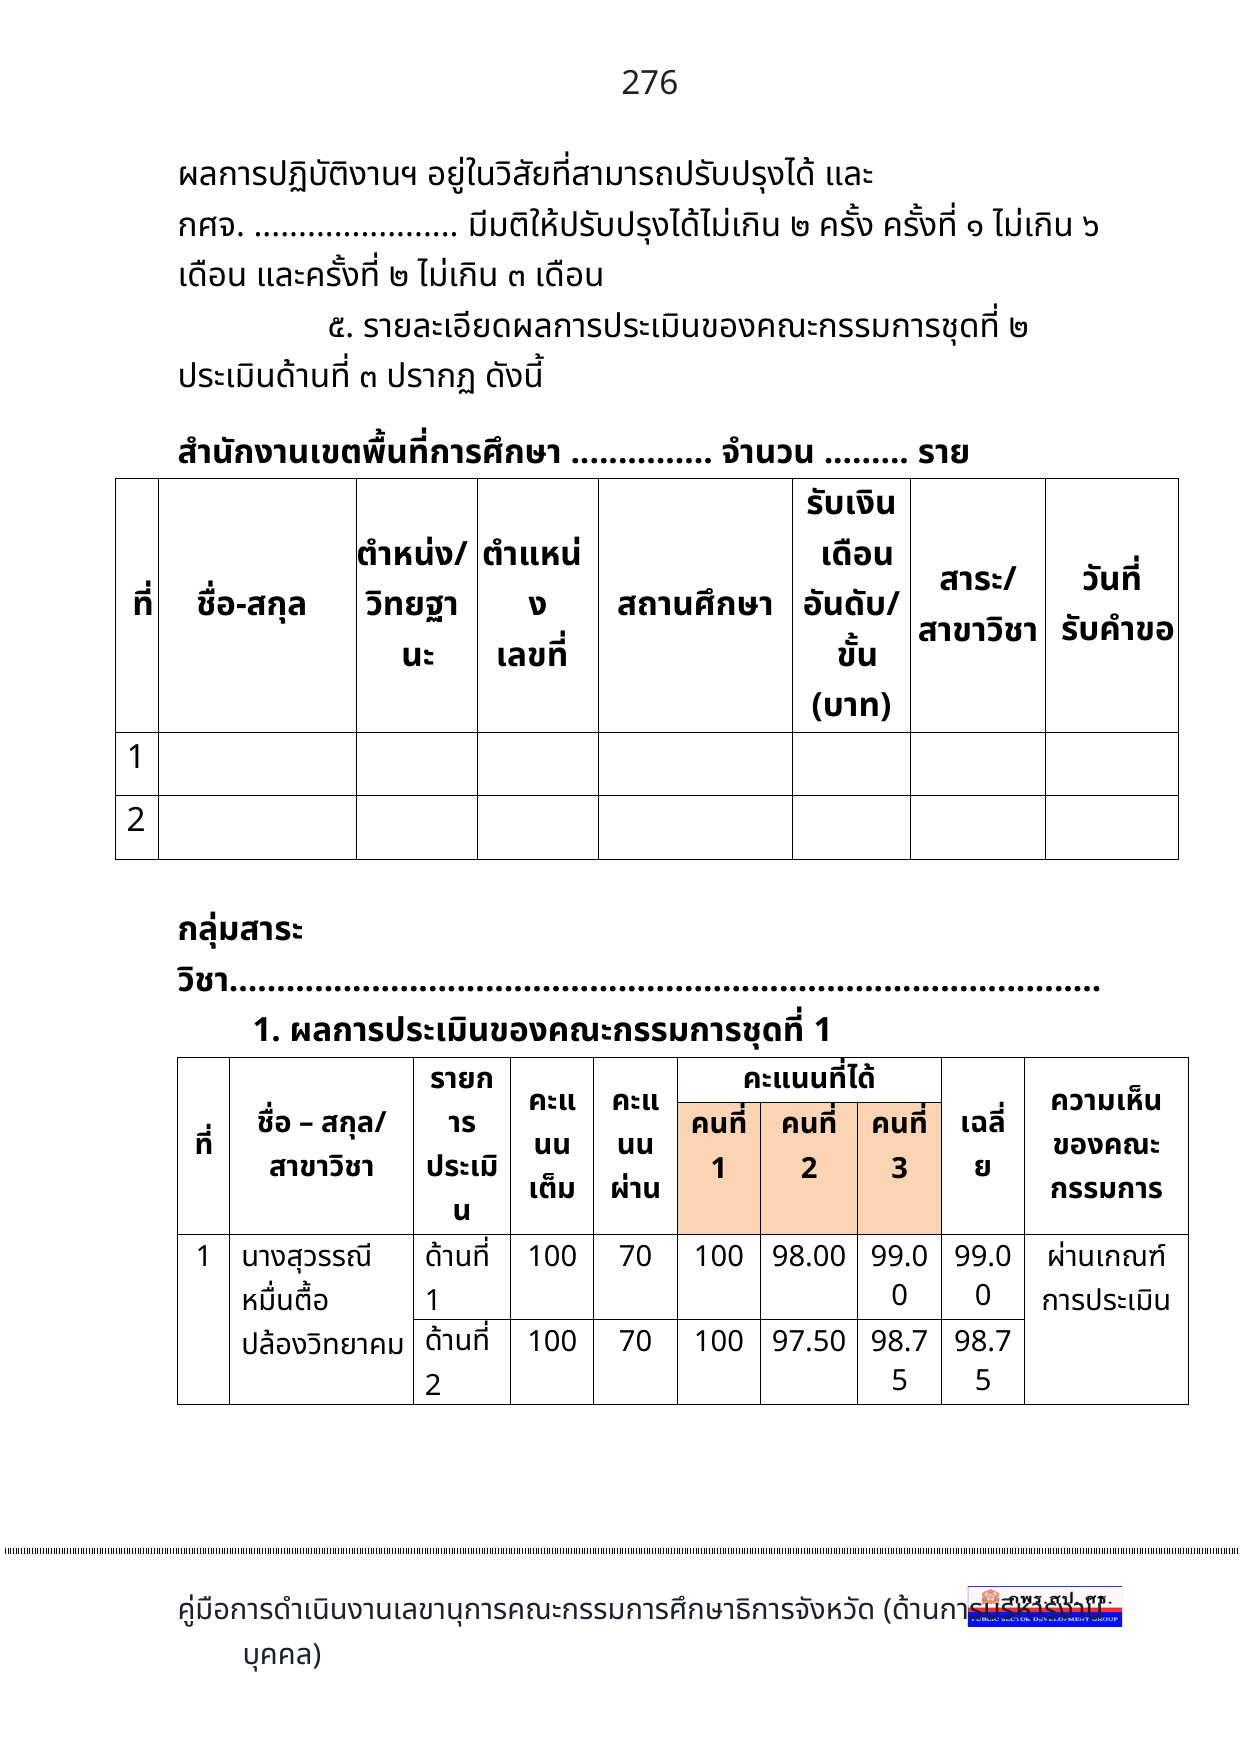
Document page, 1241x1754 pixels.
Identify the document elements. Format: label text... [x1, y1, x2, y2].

table_header คะแนนที่ได้ [678, 1058, 941, 1102]
table_cell คนที่ 3 [858, 1103, 941, 1234]
table_cell 70 [594, 1235, 677, 1319]
table_cell [911, 796, 1045, 858]
table_cell 100 [678, 1235, 760, 1319]
table_cell ผ่านเกณฑ์การประเมิน [1025, 1235, 1188, 1403]
table_header ชื่อ – สกุล/ สาขาวิชา [230, 1058, 413, 1234]
table_cell [478, 796, 598, 858]
table_cell 100 [678, 1320, 760, 1403]
table_cell 98.75 [942, 1320, 1024, 1403]
table_header สถานศึกษา [599, 479, 792, 732]
table_header คะแนนเต็ม [511, 1058, 593, 1234]
table_cell [1046, 733, 1178, 795]
table_cell นางสุวรรณี หมื่นตื้อ ปล้องวิทยาคม [230, 1235, 413, 1403]
table_header เฉลี่ย [942, 1058, 1024, 1234]
table_header รับเงินเดือน อันดับ/ขั้น (บาท) [793, 479, 910, 732]
table_cell 100 [511, 1235, 593, 1319]
table_header ความเห็นของคณะกรรมการ [1025, 1058, 1188, 1234]
table_header ตำหน่ง/ วิทยฐานะ [357, 479, 477, 732]
table_cell 1 [178, 1235, 229, 1403]
table_header ที่ [178, 1058, 229, 1234]
text กลุ่มสาระวิชา............................................................................................ [177, 905, 1122, 1006]
table_header สาระ/ สาขาวิชา [911, 479, 1045, 732]
table_cell 2 [116, 796, 158, 858]
table_cell 1 [116, 733, 158, 795]
table_cell ด้านที่ 1 [414, 1235, 510, 1319]
table_cell [793, 796, 910, 858]
table_cell [357, 796, 477, 858]
table_cell 100 [511, 1320, 593, 1403]
table_cell ด้านที่ 2 [414, 1320, 510, 1403]
table_cell คนที่ 2 [761, 1103, 857, 1234]
list ผลการประเมินของคณะกรรมการชุดที่ 1 [252, 1006, 1122, 1057]
table_cell 97.50 [761, 1320, 857, 1403]
table_cell [159, 733, 356, 795]
table_cell 98.00 [761, 1235, 857, 1319]
table_cell 99.00 [858, 1235, 941, 1319]
picture [967, 1586, 1123, 1627]
table_cell [357, 733, 477, 795]
table_cell 98.75 [858, 1320, 941, 1403]
table_cell [599, 733, 792, 795]
table_header ชื่อ-สกุล [159, 479, 356, 732]
table_header ตำแหน่ง เลขที่ [478, 479, 598, 732]
table_cell 70 [594, 1320, 677, 1403]
text สำนักงานเขตพื้นที่การศึกษา ............... จำนวน ......... ราย [177, 427, 1122, 478]
table_header วันที่รับคำขอ [1046, 479, 1178, 732]
table_header คะแนนผ่าน [594, 1058, 677, 1234]
text ๕. รายละเอียดผลการประเมินของคณะกรรมการชุดที่ ๒ ประเมินด้านที่ ๓ ปรากฏ ดังนี้ [177, 301, 1122, 402]
table_cell [159, 796, 356, 858]
table_cell [1046, 796, 1178, 858]
table_cell [793, 733, 910, 795]
table_cell 99.00 [942, 1235, 1024, 1319]
table_cell [478, 733, 598, 795]
table_cell [911, 733, 1045, 795]
table_header ที่ [116, 479, 158, 732]
table_header รายการประเมิน [414, 1058, 510, 1234]
table_cell [599, 796, 792, 858]
table_cell คนที่ 1 [678, 1103, 760, 1234]
